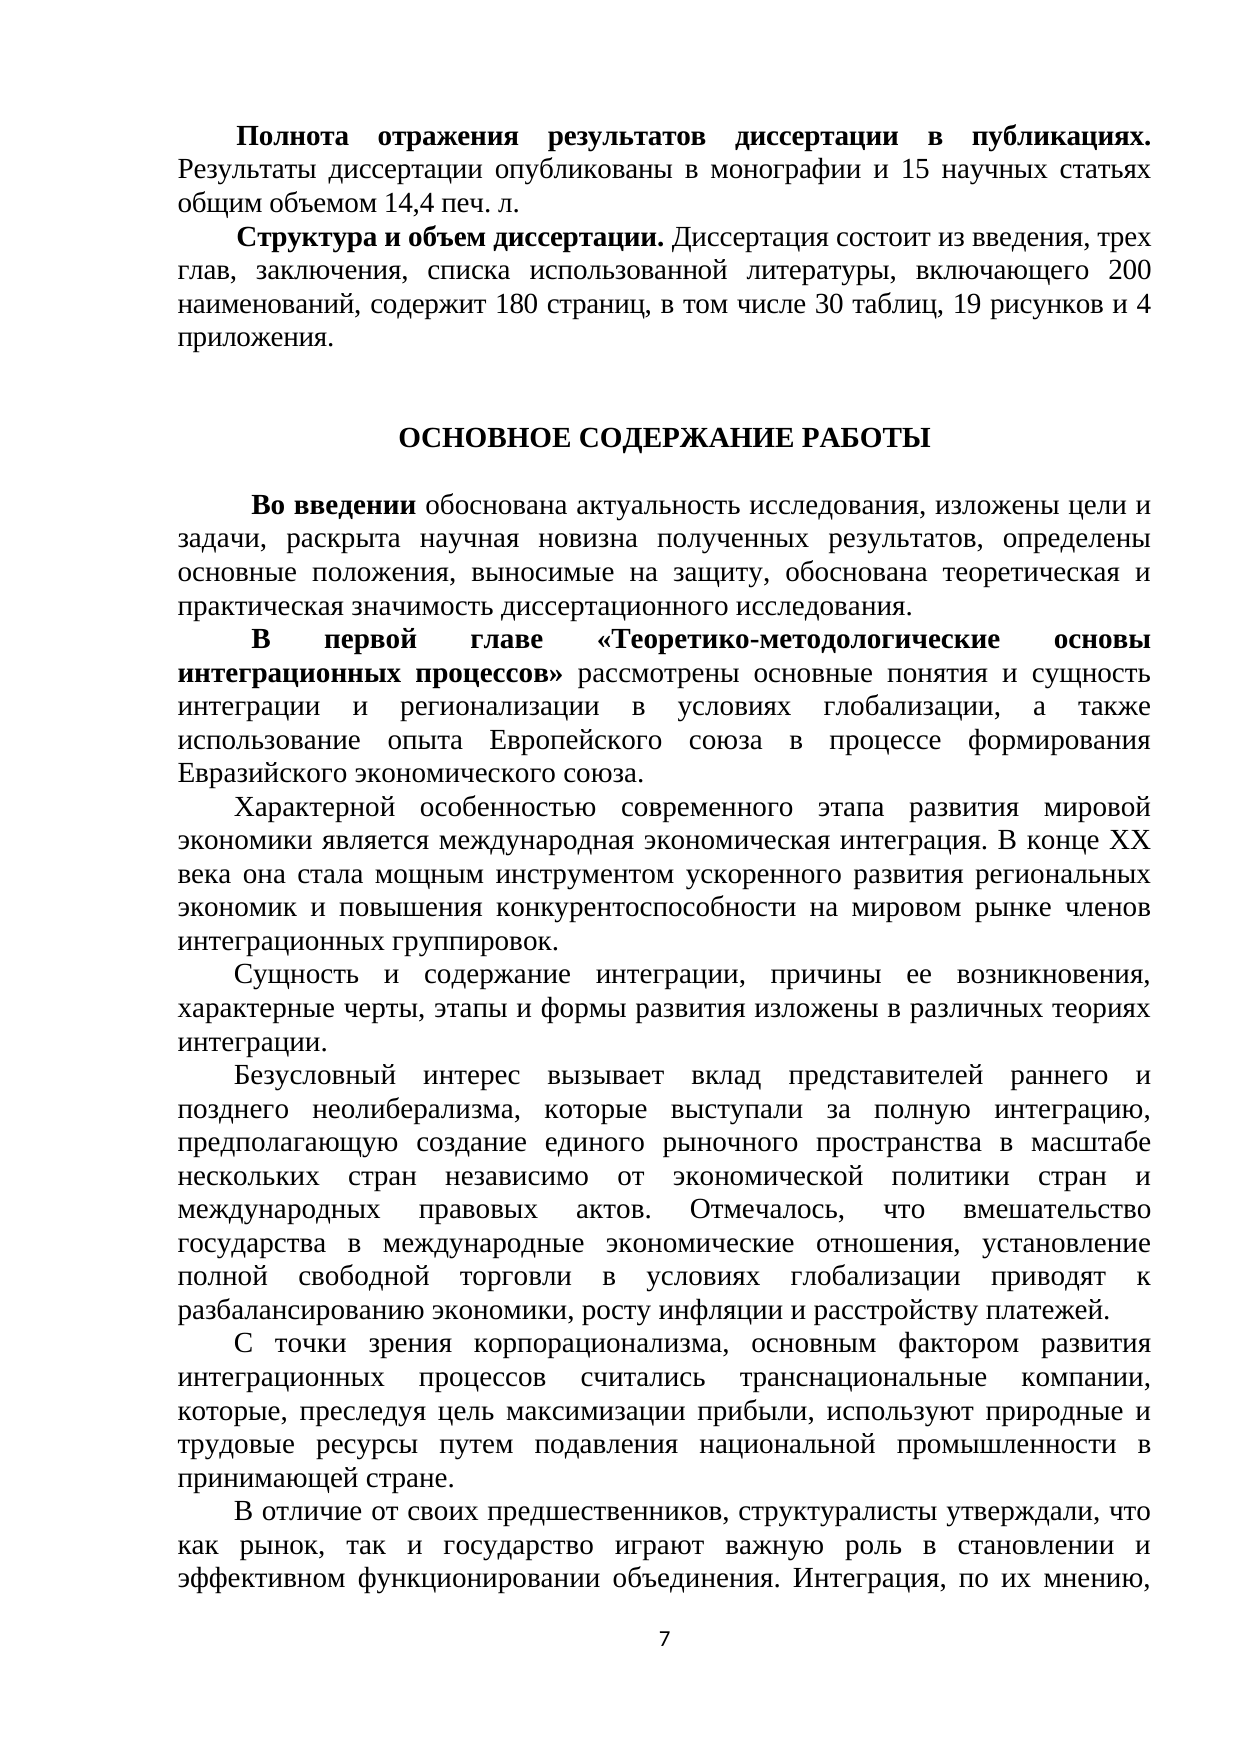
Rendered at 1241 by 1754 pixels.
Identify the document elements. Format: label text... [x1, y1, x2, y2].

text Структура и объем диссертации. Диссертация состоит из введения, трех глав, заключения, списка использованной литературы, включающего 200 наименований, содержит 180 страниц, в том числе 30 таблиц, 19 рисунков и 4 приложения. [177, 219, 1152, 353]
text Во введении обоснована актуальность исследования, изложены цели и задачи, раскрыта научная новизна полученных результатов, определены основные положения, выносимые на защиту, обоснована теоретическая и практическая значимость диссертационного исследования. [177, 487, 1152, 621]
text Характерной особенностью современного этапа развития мировой экономики является международная экономическая интеграция. В конце XX века она стала мощным инструментом ускоренного развития региональных экономик и повышения конкурентоспособности на мировом рынке членов интеграционных группировок. [177, 789, 1152, 957]
text Сущность и содержание интеграции, причины ее возникновения, характерные черты, этапы и формы развития изложены в различных теориях интеграции. [177, 957, 1152, 1057]
text Безусловный интерес вызывает вклад представителей раннего и позднего неолиберализма, которые выступали за полную интеграцию, предполагающую создание единого рыночного пространства в масштабе нескольких стран независимо от экономической политики стран и международных правовых актов. Отмечалось, что вмешательство государства в международные экономические отношения, установление полной свободной торговли в условиях глобализации приводят к разбалансированию экономики, росту инфляции и расстройству платежей. [177, 1057, 1152, 1326]
text В первой главе «Теоретико-методологические основы интеграционных процессов» рассмотрены основные понятия и сущность интеграции и регионализации в условиях глобализации, а также использование опыта Европейского союза в процессе формирования Евразийского экономического союза. [177, 621, 1152, 789]
text Полнота отражения результатов диссертации в публикациях. Результаты диссертации опубликованы в монографии и 15 научных статьях общим объемом 14,4 печ. л. [177, 118, 1152, 219]
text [177, 1493, 1152, 1594]
text ОСНОВНОЕ СОДЕРЖАНИЕ РАБОТЫ [177, 420, 1152, 453]
text С точки зрения корпорационализма, основным фактором развития интеграционных процессов считались транснациональные компании, которые, преследуя цель максимизации прибыли, используют природные и трудовые ресурсы путем подавления национальной промышленности в принимающей стране. [177, 1326, 1152, 1493]
